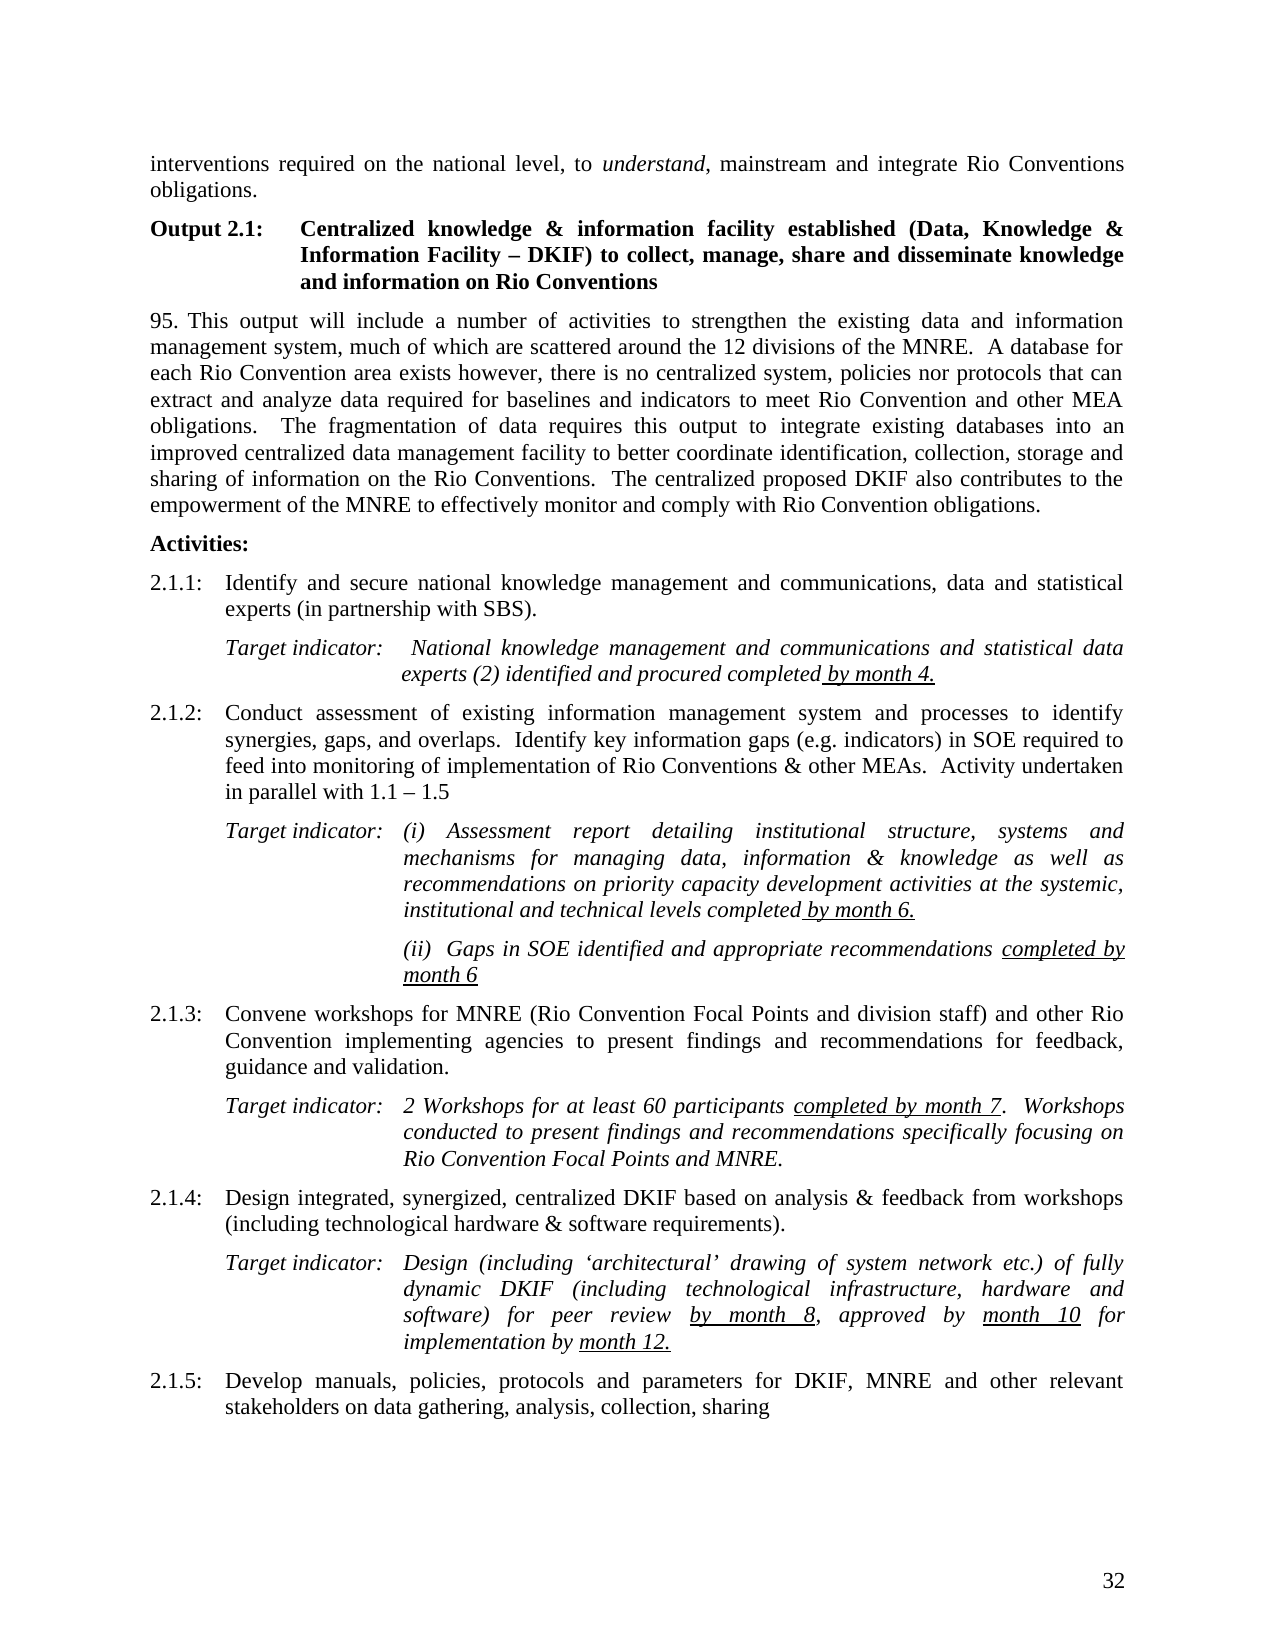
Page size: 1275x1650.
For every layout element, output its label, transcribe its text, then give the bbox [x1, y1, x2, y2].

text Target indicator: Design (including ‘architectural’ drawing of system network etc.) of fully dynamic DKIF (including technological infrastructure, hardware and software) for peer review by month 8, approved by month 10 for implementation by month 12. [150, 1249, 1125, 1354]
text Output 2.1: Centralized knowledge & information facility established (Data, Knowledge & Information Facility – DKIF) to collect, manage, share and disseminate knowledge and information on Rio Conventions [150, 215, 1125, 294]
text 2.1.5: Develop manuals, policies, protocols and parameters for DKIF, MNRE and other relevant stakeholders on data gathering, analysis, collection, sharing [150, 1367, 1125, 1419]
text Target indicator: (i) Assessment report detailing institutional structure, systems and mechanisms for managing data, information & knowledge as well as recommendations on priority capacity development activities at the systemic, institutional and technical levels completed by month 6. [150, 817, 1125, 923]
text Target indicator: National knowledge management and communications and statistical data experts (2) identified and procured completed by month 4. [150, 634, 1125, 687]
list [150, 150, 1125, 203]
text 2.1.1: Identify and secure national knowledge management and communications, data and statistical experts (in partnership with SBS). [150, 569, 1125, 622]
text (ii) Gaps in SOE identified and appropriate recommendations completed by month 6 [150, 935, 1125, 988]
list This output will include a number of activities to strengthen the existing data and information management system, much of which are scattered around the 12 divisions of the MNRE. A database for each Rio Convention area exists however, there is no centralized system, policies nor protocols that can extract and analyze data required for baselines and indicators to meet Rio Convention and other MEA obligations. The fragmentation of data requires this output to integrate existing databases into an improved centralized data management facility to better coordinate identification, collection, storage and sharing of information on the Rio Conventions. The centralized proposed DKIF also contributes to the empowerment of the MNRE to effectively monitor and comply with Rio Convention obligations. [150, 307, 1125, 518]
text 2.1.3: Convene workshops for MNRE (Rio Convention Focal Points and division staff) and other Rio Convention implementing agencies to present findings and recommendations for feedback, guidance and validation. [150, 1000, 1125, 1079]
text 2.1.2: Conduct assessment of existing information management system and processes to identify synergies, gaps, and overlaps. Identify key information gaps (e.g. indicators) in SOE required to feed into monitoring of implementation of Rio Conventions & other MEAs. Activity undertaken in parallel with 1.1 – 1.5 [150, 699, 1125, 805]
text Target indicator: 2 Workshops for at least 60 participants completed by month 7. Workshops conducted to present findings and recommendations specifically focusing on Rio Convention Focal Points and MNRE. [150, 1092, 1125, 1171]
text Activities: [150, 530, 1125, 556]
text 2.1.4: Design integrated, synergized, centralized DKIF based on analysis & feedback from workshops (including technological hardware & software requirements). [150, 1183, 1125, 1236]
